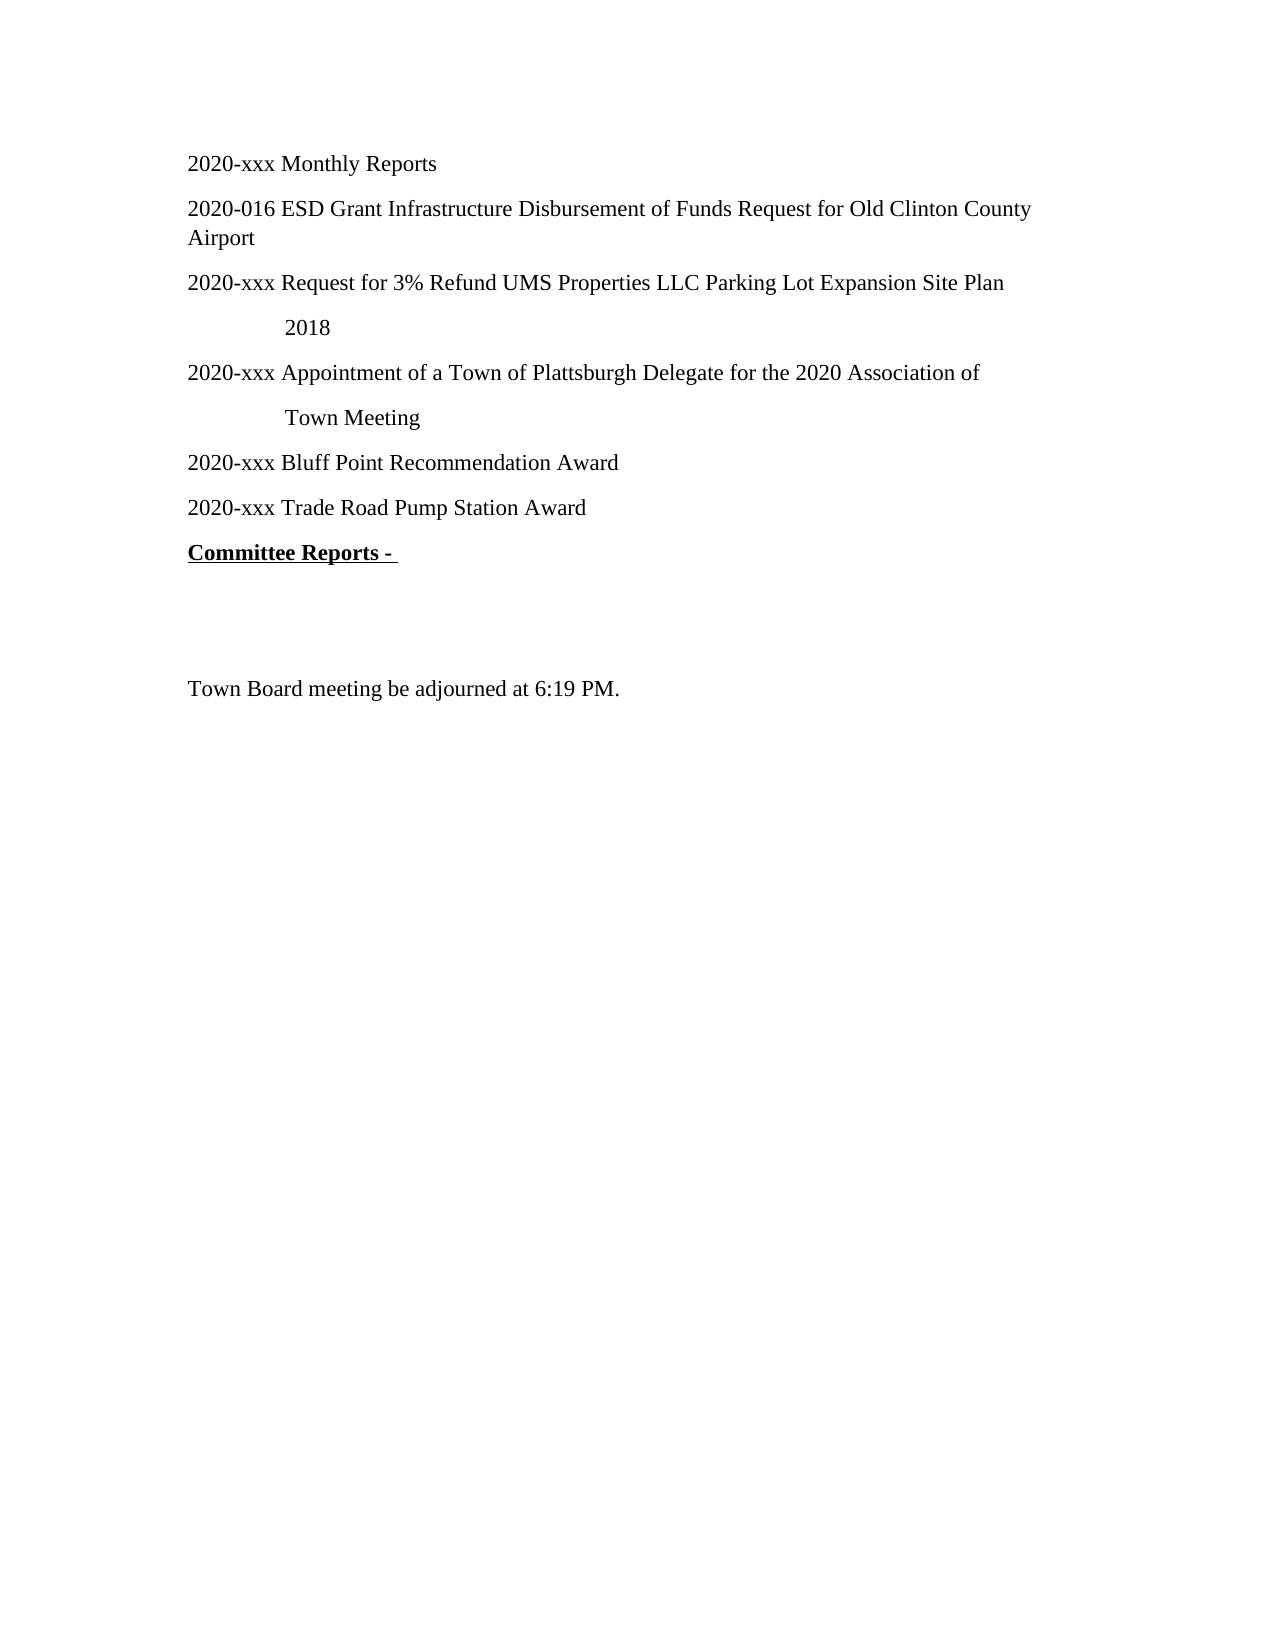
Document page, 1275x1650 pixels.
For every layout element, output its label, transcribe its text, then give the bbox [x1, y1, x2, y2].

text 2020-xxx Request for 3% Refund UMS Properties LLC Parking Lot Expansion Site Plan [187, 269, 1087, 295]
text 2020-xxx Bluff Point Recommendation Award [187, 449, 1087, 475]
text 2020-016 ESD Grant Infrastructure Disbursement of Funds Request for Old Clinton County Airport [187, 195, 1087, 250]
text 2018 [187, 314, 1087, 340]
text Town Meeting [187, 404, 1087, 430]
text Town Board meeting be adjourned at 6:19 PM. [187, 674, 1087, 701]
text Committee Reports - [187, 539, 1087, 566]
text 2020-xxx Appointment of a Town of Plattsburgh Delegate for the 2020 Association of [187, 359, 1087, 385]
text 2020-xxx Trade Road Pump Station Award [187, 494, 1087, 521]
text 2020-xxx Monthly Reports [187, 150, 1087, 176]
